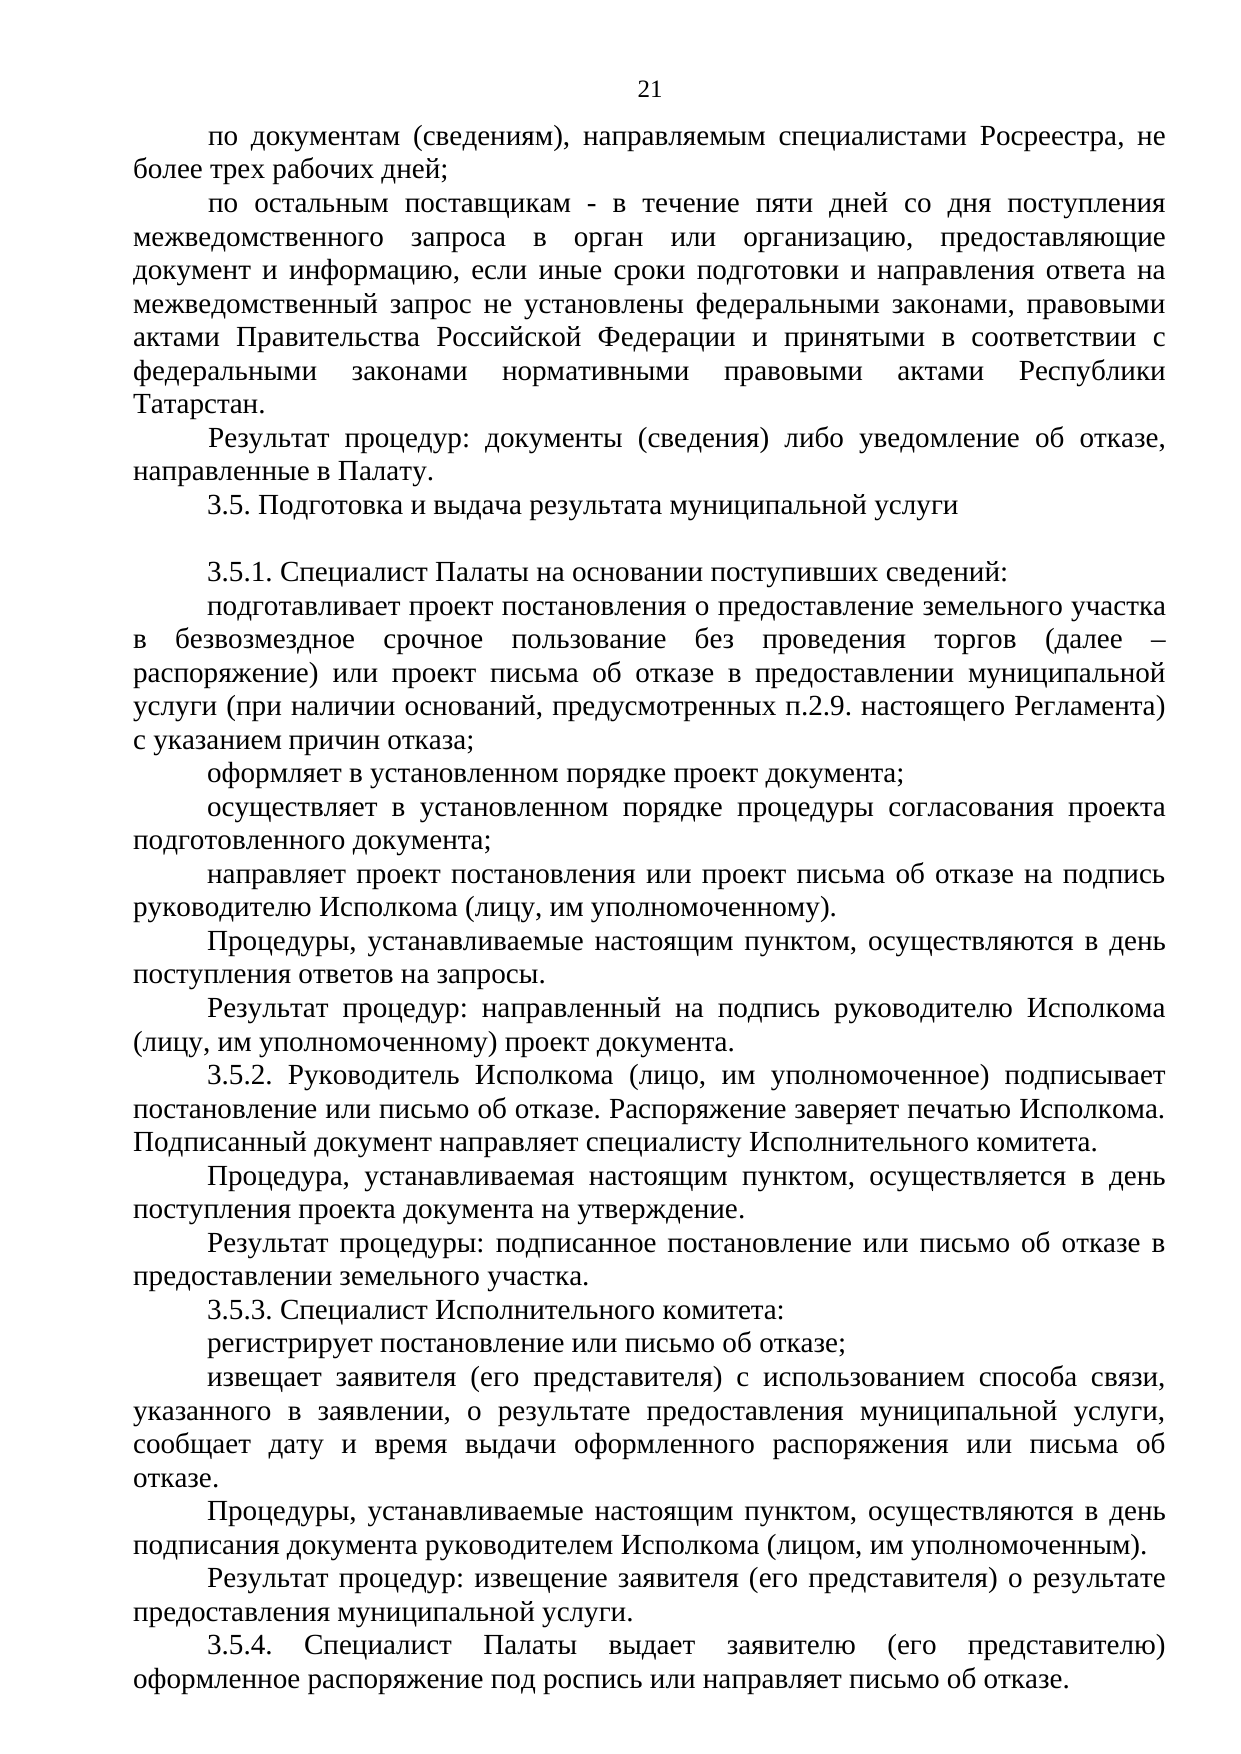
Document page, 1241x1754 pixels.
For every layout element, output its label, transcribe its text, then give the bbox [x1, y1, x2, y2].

text Процедура, устанавливаемая настоящим пунктом, осуществляется в день поступления проекта документа на утверждение. [133, 1158, 1167, 1225]
text оформляет в установленном порядке проект документа; [133, 755, 1167, 789]
text извещает заявителя (его представителя) с использованием способа связи, указанного в заявлении, о результате предоставления муниципальной услуги, сообщает дату и время выдачи оформленного распоряжения или письма об отказе. [133, 1359, 1167, 1493]
text 3.5.2. Руководитель Исполкома (лицо, им уполномоченное) подписывает постановление или письмо об отказе. Распоряжение заверяет печатью Исполкома. Подписанный документ направляет специалисту Исполнительного комитета. [133, 1057, 1167, 1158]
text Результат процедур: документы (сведения) либо уведомление об отказе, направленные в Палату. [133, 420, 1167, 487]
text Результат процедур: направленный на подпись руководителю Исполкома (лицу, им уполномоченному) проект документа. [133, 990, 1167, 1057]
text Результат процедуры: подписанное постановление или письмо об отказе в предоставлении земельного участка. [133, 1225, 1167, 1292]
text 3.5.1. Специалист Палаты на основании поступивших сведений: [133, 554, 1167, 588]
text 3.5.4. Специалист Палаты выдает заявителю (его представителю) оформленное распоряжение под роспись или направляет письмо об отказе. [133, 1627, 1167, 1694]
text регистрирует постановление или письмо об отказе; [133, 1326, 1167, 1359]
text Результат процедур: извещение заявителя (его представителя) о результате предоставления муниципальной услуги. [133, 1560, 1167, 1627]
text Процедуры, устанавливаемые настоящим пунктом, осуществляются в день поступления ответов на запросы. [133, 923, 1167, 990]
text Процедуры, устанавливаемые настоящим пунктом, осуществляются в день подписания документа руководителем Исполкома (лицом, им уполномоченным). [133, 1493, 1167, 1560]
text по документам (сведениям), направляемым специалистами Росреестра, не более трех рабочих дней; [133, 118, 1167, 185]
text 3.5. Подготовка и выдача результата муниципальной услуги [133, 487, 1167, 521]
text подготавливает проект постановления о предоставление земельного участка в безвозмездное срочное пользование без проведения торгов (далее – распоряжение) или проект письма об отказе в предоставлении муниципальной услуги (при наличии оснований, предусмотренных п.2.9. настоящего Регламента) с указанием причин отказа; [133, 588, 1167, 755]
text по остальным поставщикам - в течение пяти дней со дня поступления межведомственного запроса в орган или организацию, предоставляющие документ и информацию, если иные сроки подготовки и направления ответа на межведомственный запрос не установлены федеральными законами, правовыми актами Правительства Российской Федерации и принятыми в соответствии с федеральными законами нормативными правовыми актами Республики Татарстан. [133, 185, 1167, 420]
text 3.5.3. Специалист Исполнительного комитета: [133, 1292, 1167, 1326]
text направляет проект постановления или проект письма об отказе на подпись руководителю Исполкома (лицу, им уполномоченному). [133, 856, 1167, 923]
text осуществляет в установленном порядке процедуры согласования проекта подготовленного документа; [133, 789, 1167, 856]
